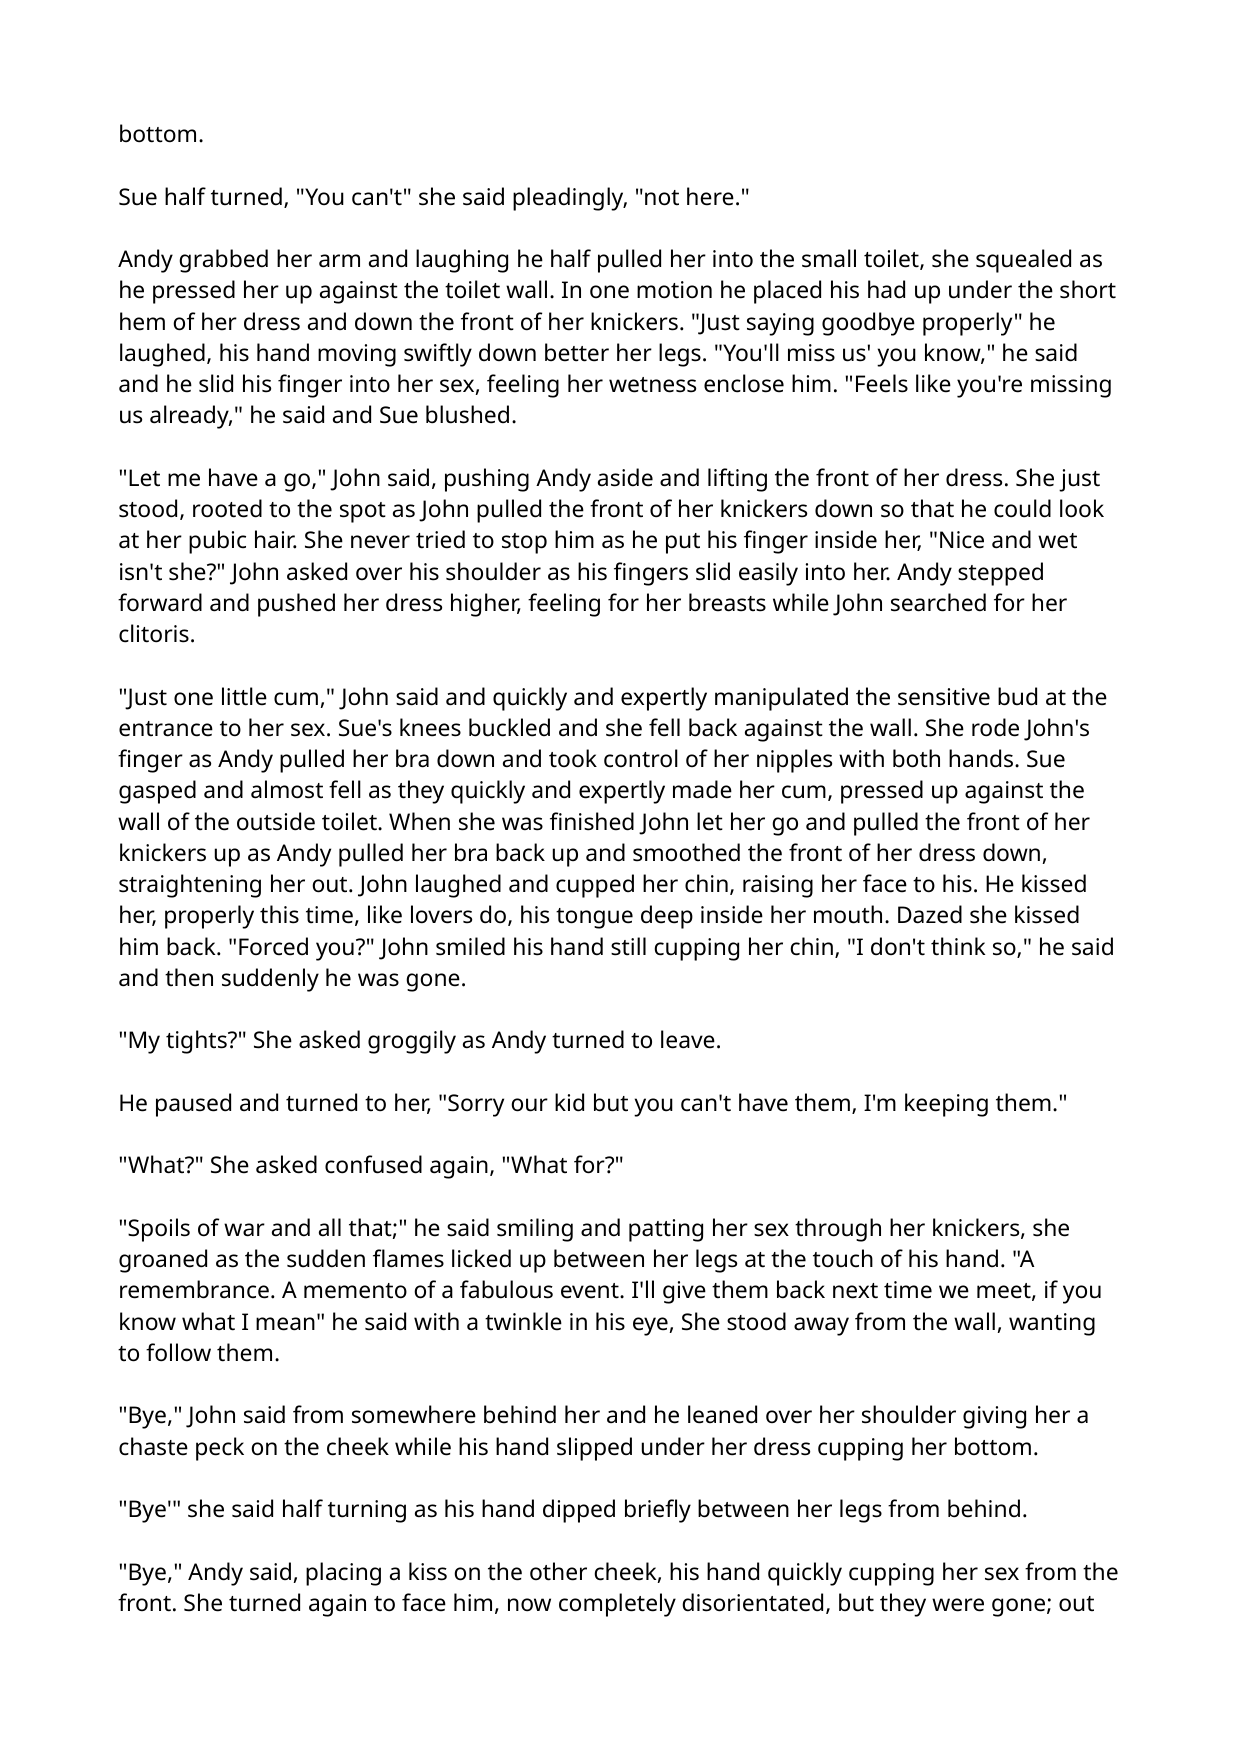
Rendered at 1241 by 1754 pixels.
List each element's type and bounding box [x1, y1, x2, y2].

text [118, 118, 1122, 1618]
